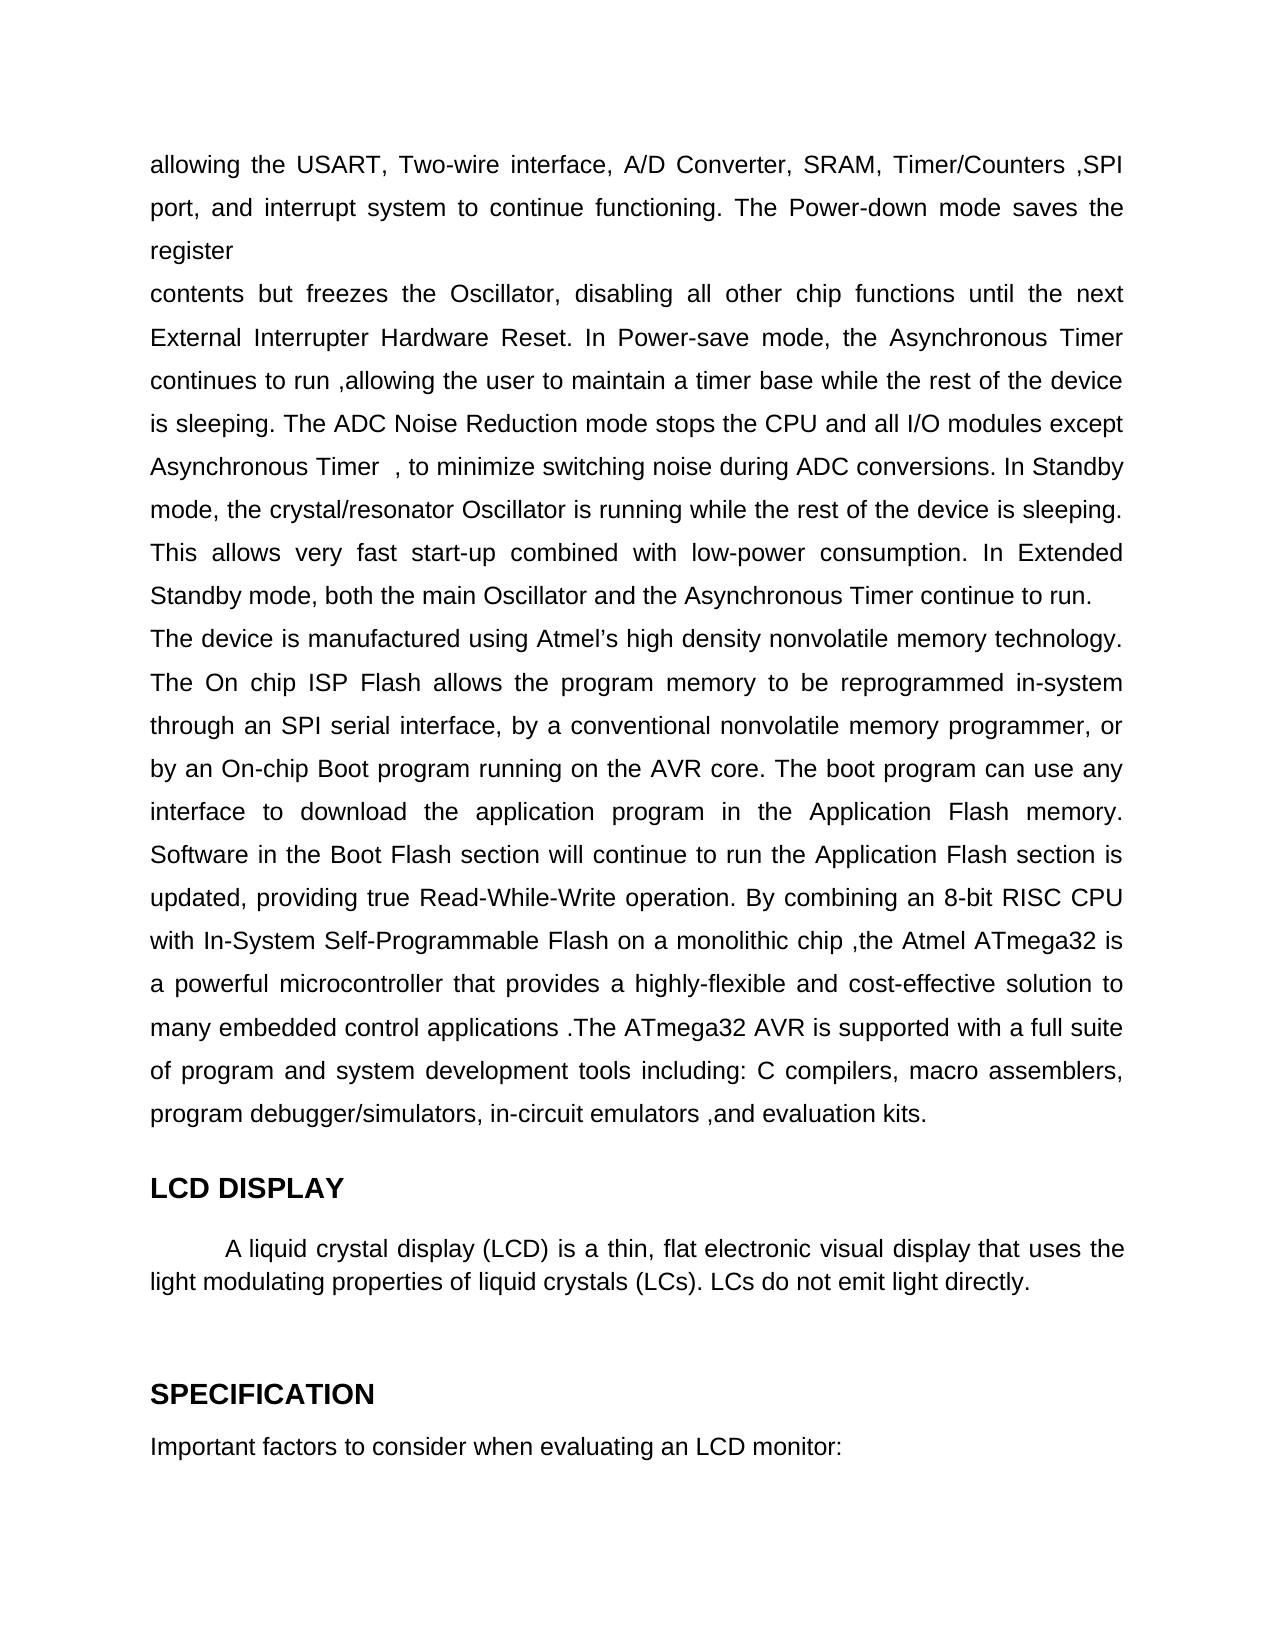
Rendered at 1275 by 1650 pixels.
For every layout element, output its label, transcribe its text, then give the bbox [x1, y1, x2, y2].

subtitle LCD DISPLAY [150, 1171, 1125, 1204]
text A liquid crystal display (LCD) is a thin, flat electronic visual display that uses the light modulating properties of liquid crystals (LCs). LCs do not emit light directly. [150, 1234, 1125, 1296]
text The device is manufactured using Atmel’s high density nonvolatile memory technology. The On chip ISP Flash allows the program memory to be reprogrammed in-system through an SPI serial interface, by a conventional nonvolatile memory programmer, or by an On-chip Boot program running on the AVR core. The boot program can use any interface to download the application program in the Application Flash memory. Software in the Boot Flash section will continue to run the Application Flash section is updated, providing true Read-While-Write operation. By combining an 8-bit RISC CPU with In-System Self-Programmable Flash on a monolithic chip ,the Atmel ATmega32 is a powerful microcontroller that provides a highly-flexible and cost-effective solution to many embedded control applications .The ATmega32 AVR is supported with a full suite of program and system development tools including: C compilers, macro assemblers, program debugger/simulators, in-circuit emulators ,and evaluation kits. [150, 624, 1125, 1127]
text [150, 150, 1125, 265]
text Important factors to consider when evaluating an LCD monitor: [150, 1423, 1125, 1461]
text SPECIFICATION [150, 1373, 1125, 1411]
text contents but freezes the Oscillator, disabling all other chip functions until the next External Interrupter Hardware Reset. In Power-save mode, the Asynchronous Timer continues to run ,allowing the user to maintain a timer base while the rest of the device is sleeping. The ADC Noise Reduction mode stops the CPU and all I/O modules except Asynchronous Timer , to minimize switching noise during ADC conversions. In Standby mode, the crystal/resonator Oscillator is running while the rest of the device is sleeping. This allows very fast start-up combined with low-power consumption. In Extended Standby mode, both the main Oscillator and the Asynchronous Timer continue to run. [150, 279, 1125, 610]
